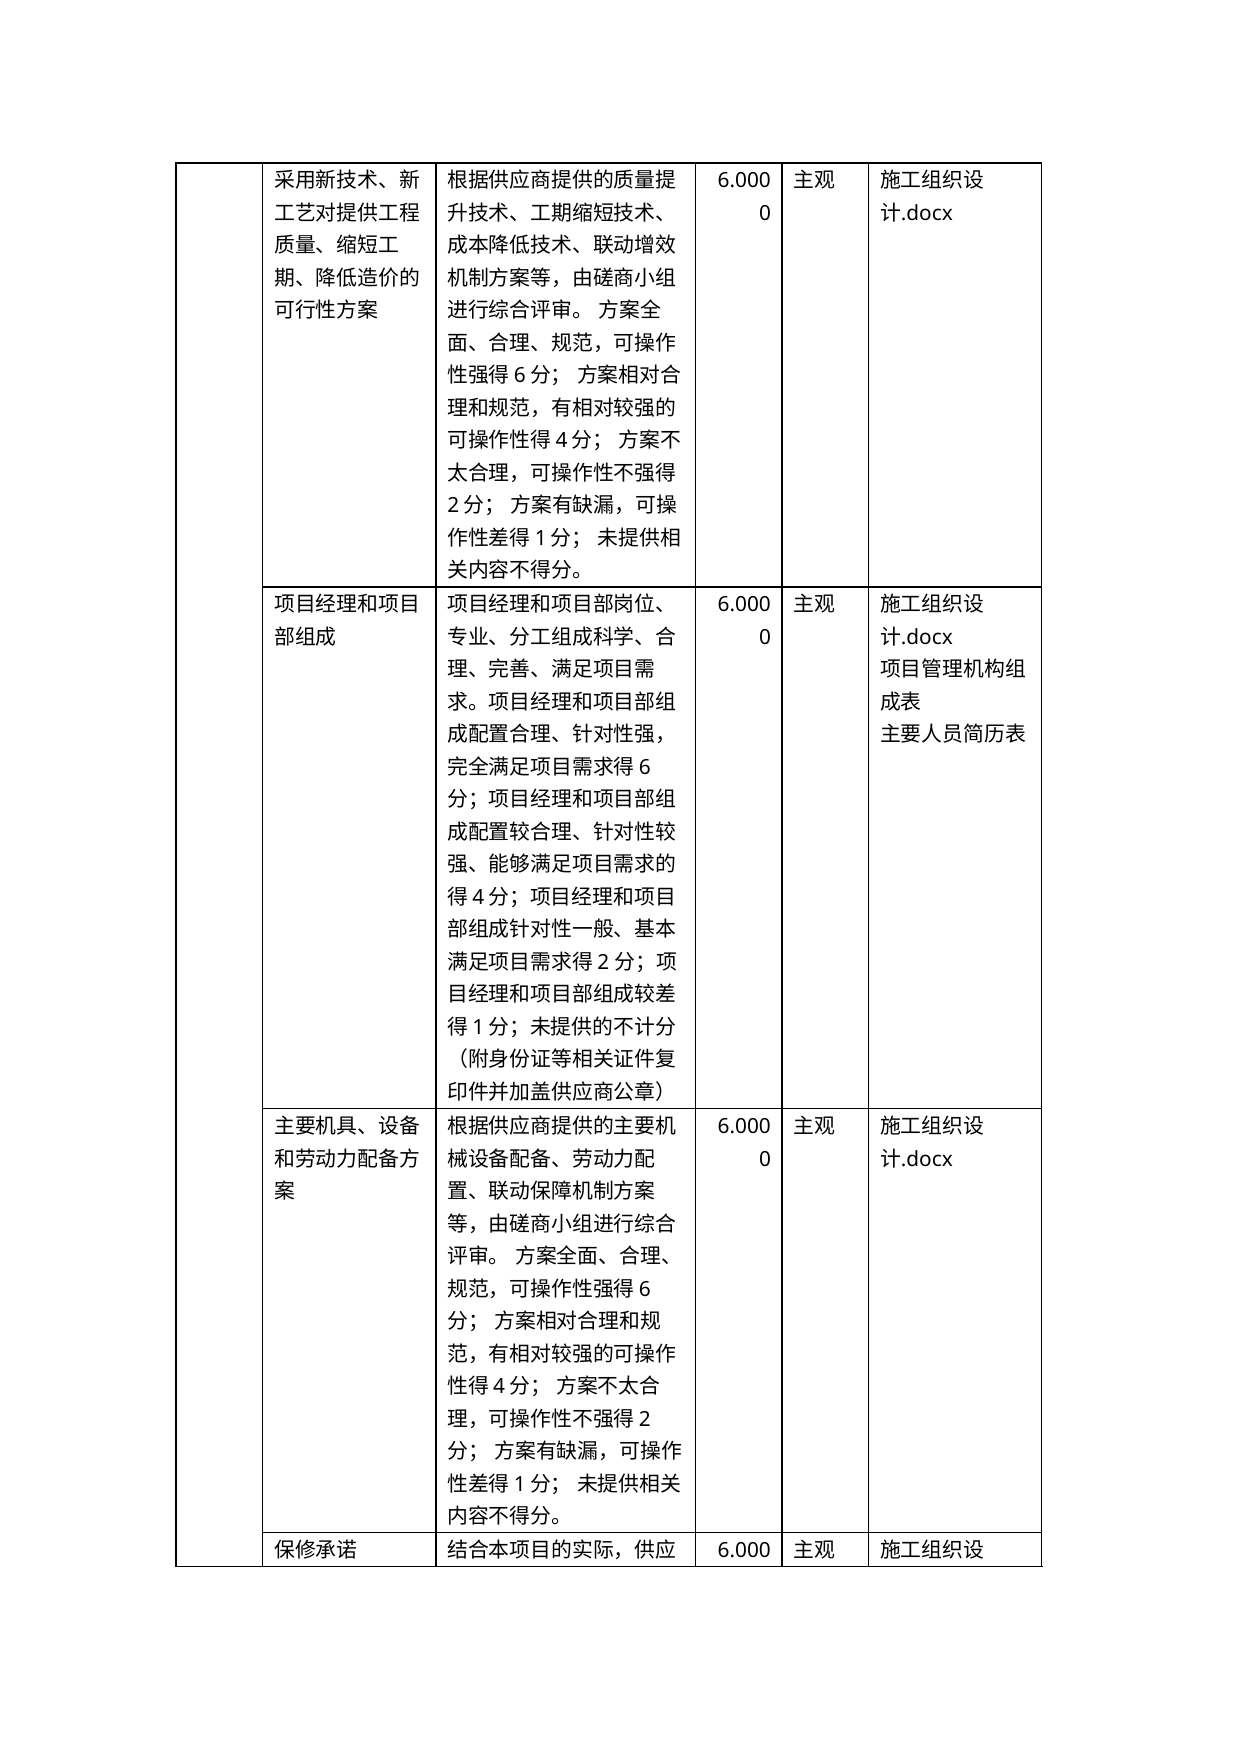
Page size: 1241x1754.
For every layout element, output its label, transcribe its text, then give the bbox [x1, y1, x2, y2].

table_cell 施工组织设计.docx [869, 164, 1041, 586]
table_cell 主要机具、设备和劳动力配备方案 [263, 1109, 435, 1532]
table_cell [437, 1533, 695, 1566]
table_cell 主观 [783, 1109, 868, 1532]
table_cell 项目经理和项目部组成 [263, 588, 435, 1108]
table_cell 主观 [783, 164, 868, 586]
table_cell 根据供应商提供的主要机械设备配备、劳动力配置、联动保障机制方案等，由磋商小组进行综合评审。 方案全面、合理、规范，可操作性强得6分； 方案相对合理和规范，有相对较强的可操作性得4分； 方案不太合理，可操作性不强得2分； 方案有缺漏，可操作性差得1分； 未提供相关内容不得分。 [437, 1109, 695, 1532]
table_cell 根据供应商提供的质量提升技术、工期缩短技术、成本降低技术、联动增效机制方案等，由磋商小组进行综合评审。 方案全面、合理、规范，可操作性强得6分； 方案相对合理和规范，有相对较强的可操作性得4分； 方案不太合理，可操作性不强得2分； 方案有缺漏，可操作性差得1分； 未提供相关内容不得分。 [437, 164, 695, 586]
table_cell 施工组织设计.docx 项目管理机构组成表 主要人员简历表 [869, 588, 1041, 1108]
table_cell 主观 [783, 588, 868, 1108]
table_cell 采用新技术、新工艺对提供工程质量、缩短工期、降低造价的可行性方案 [263, 164, 435, 586]
table_cell 主观 [783, 1533, 868, 1566]
table_cell 6.0000 [696, 1109, 781, 1532]
table_cell 项目经理和项目部岗位、专业、分工组成科学、合理、完善、满足项目需求。项目经理和项目部组成配置合理、针对性强，完全满足项目需求得6分；项目经理和项目部组成配置较合理、针对性较强、能够满足项目需求的得4分；项目经理和项目部组成针对性一般、基本满足项目需求得2 分；项目经理和项目部组成较差得1分；未提供的不计分（附身份证等相关证件复印件并加盖供应商公章） [437, 588, 695, 1108]
table_cell 施工组织设计.docx [869, 1109, 1041, 1532]
table_cell 6.0000 [696, 588, 781, 1108]
table_cell 保修承诺 [263, 1533, 435, 1566]
table_cell 施工组织设计.docx [869, 1533, 1041, 1566]
table_cell 6.0000 [696, 164, 781, 586]
table_cell 6.0000 [696, 1533, 781, 1566]
